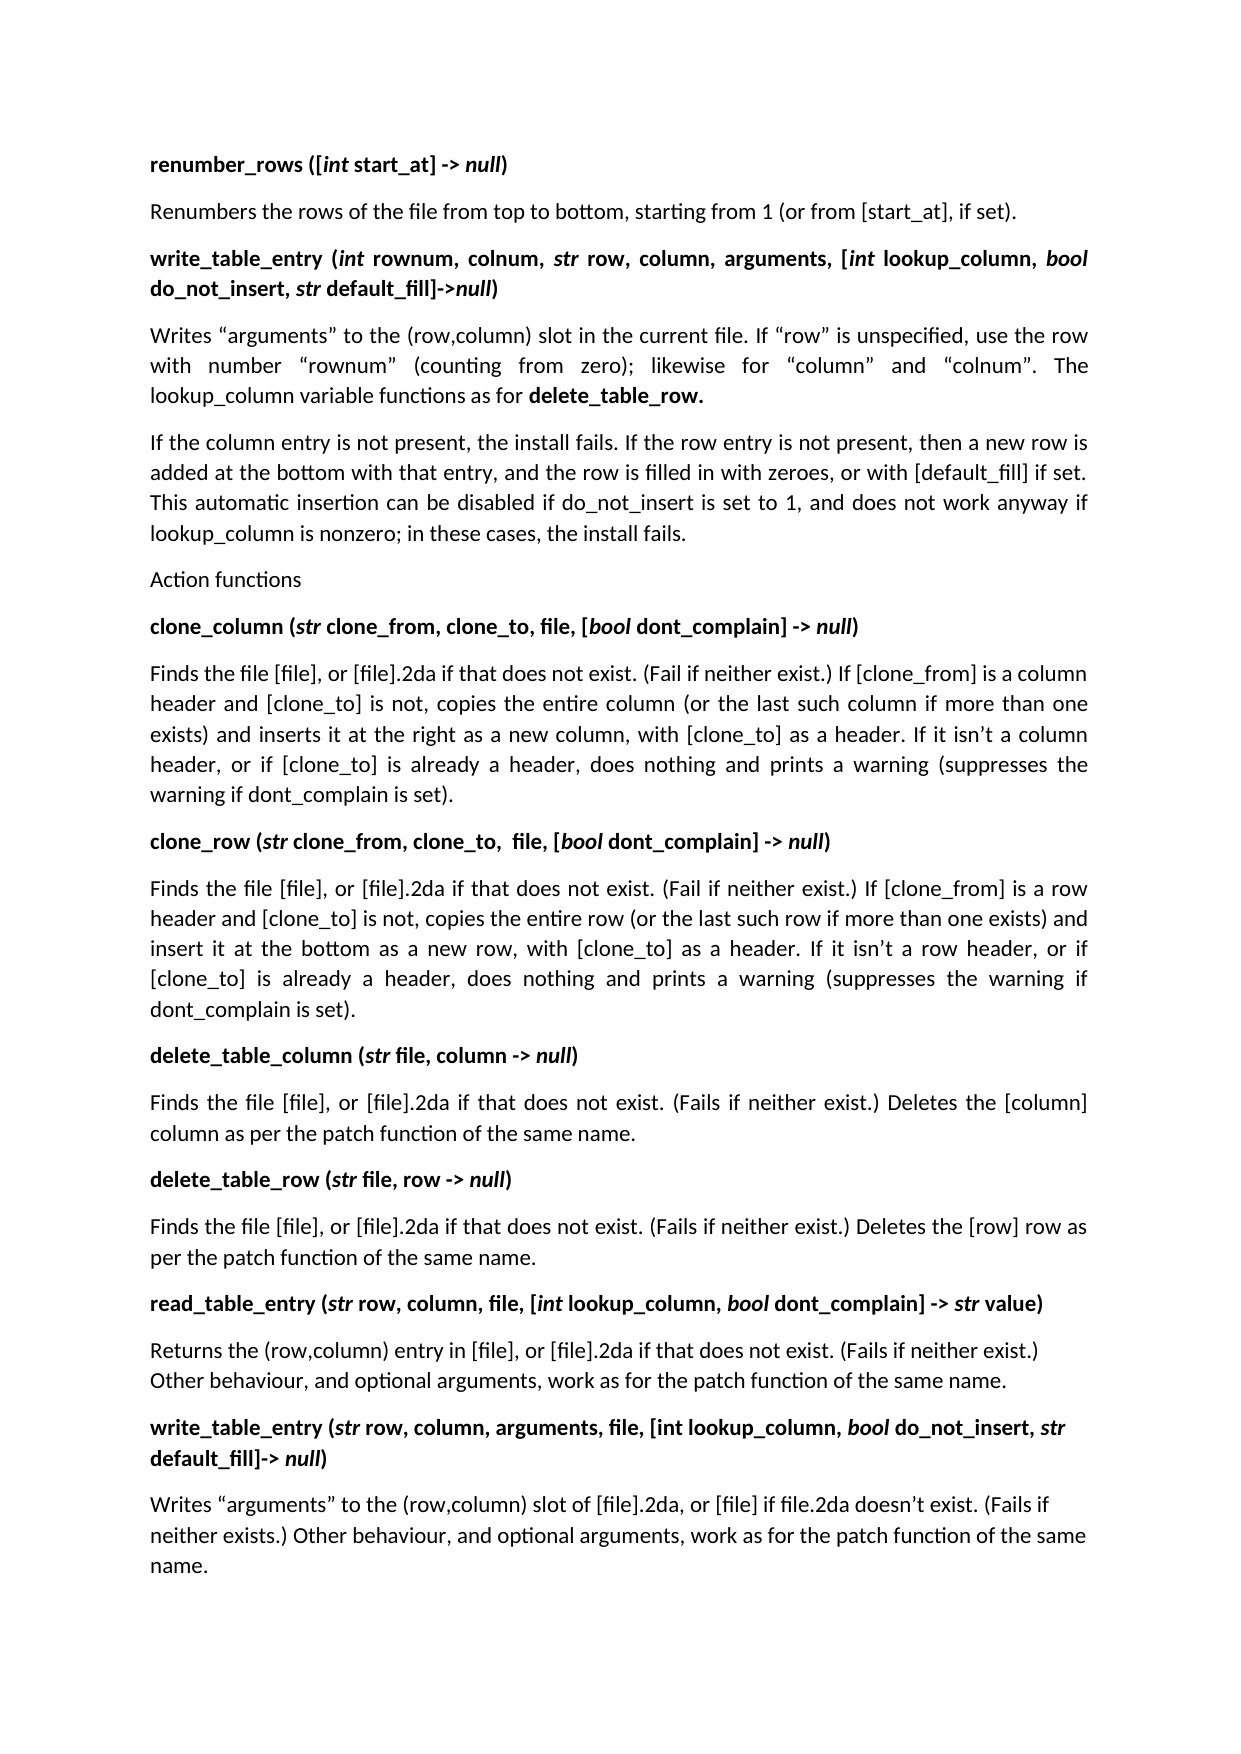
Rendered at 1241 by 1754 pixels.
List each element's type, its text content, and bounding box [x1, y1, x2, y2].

text Action functions [150, 566, 1090, 594]
text clone_row (str clone_from, clone_to, file, [bool dont_complain] -> null) [150, 827, 1090, 855]
text write_table_entry (str row, column, arguments, file, [int lookup_column, bool do_not_insert, str default_fill]-> null) [150, 1413, 1090, 1472]
text delete_table_row (str file, row -> null) [150, 1166, 1090, 1194]
text read_table_entry (str row, column, file, [int lookup_column, bool dont_complain] -> str value) [150, 1289, 1090, 1318]
text clone_column (str clone_from, clone_to, file, [bool dont_complain] -> null) [150, 612, 1090, 641]
text Finds the file [file], or [file].2da if that does not exist. (Fail if neither exist.) If [clone_from] is a column header and [clone_to] is not, copies the entire column (or the last such column if more than one exists) and inserts it at the right as a new column, with [clone_to] as a header. If it isn’t a column header, or if [clone_to] is already a header, does nothing and prints a warning (suppresses the warning if dont_complain is set). [150, 659, 1090, 808]
text Finds the file [file], or [file].2da if that does not exist. (Fail if neither exist.) If [clone_from] is a row header and [clone_to] is not, copies the entire row (or the last such row if more than one exists) and insert it at the bottom as a new row, with [clone_to] as a header. If it isn’t a row header, or if [clone_to] is already a header, does nothing and prints a warning (suppresses the warning if dont_complain is set). [150, 874, 1090, 1023]
text Finds the file [file], or [file].2da if that does not exist. (Fails if neither exist.) Deletes the [row] row as per the patch function of the same name. [150, 1212, 1090, 1271]
text Returns the (row,column) entry in [file], or [file].2da if that does not exist. (Fails if neither exist.) Other behaviour, and optional arguments, work as for the patch function of the same name. [150, 1336, 1090, 1395]
text write_table_entry (int rownum, colnum, str row, column, arguments, [int lookup_column, bool do_not_insert, str default_fill]->null) [150, 244, 1090, 302]
text renumber_rows ([int start_at] -> null) [150, 150, 1090, 178]
text Writes “arguments” to the (row,column) slot in the current file. If “row” is unspecified, use the row with number “rownum” (counting from zero); likewise for “column” and “colnum”. The lookup_column variable functions as for delete_table_row. [150, 321, 1090, 409]
text delete_table_column (str file, column -> null) [150, 1042, 1090, 1070]
text Renumbers the rows of the file from top to bottom, starting from 1 (or from [start_at], if set). [150, 197, 1090, 225]
text Finds the file [file], or [file].2da if that does not exist. (Fails if neither exist.) Deletes the [column] column as per the patch function of the same name. [150, 1088, 1090, 1147]
text If the column entry is not present, the install fails. If the row entry is not present, then a new row is added at the bottom with that entry, and the row is filled in with zeroes, or with [default_fill] if set. This automatic insertion can be disabled if do_not_insert is set to 1, and does not work anyway if lookup_column is nonzero; in these cases, the install fails. [150, 428, 1090, 547]
text Writes “arguments” to the (row,column) slot of [file].2da, or [file] if file.2da doesn’t exist. (Fails if neither exists.) Other behaviour, and optional arguments, work as for the patch function of the same name. [150, 1491, 1090, 1579]
